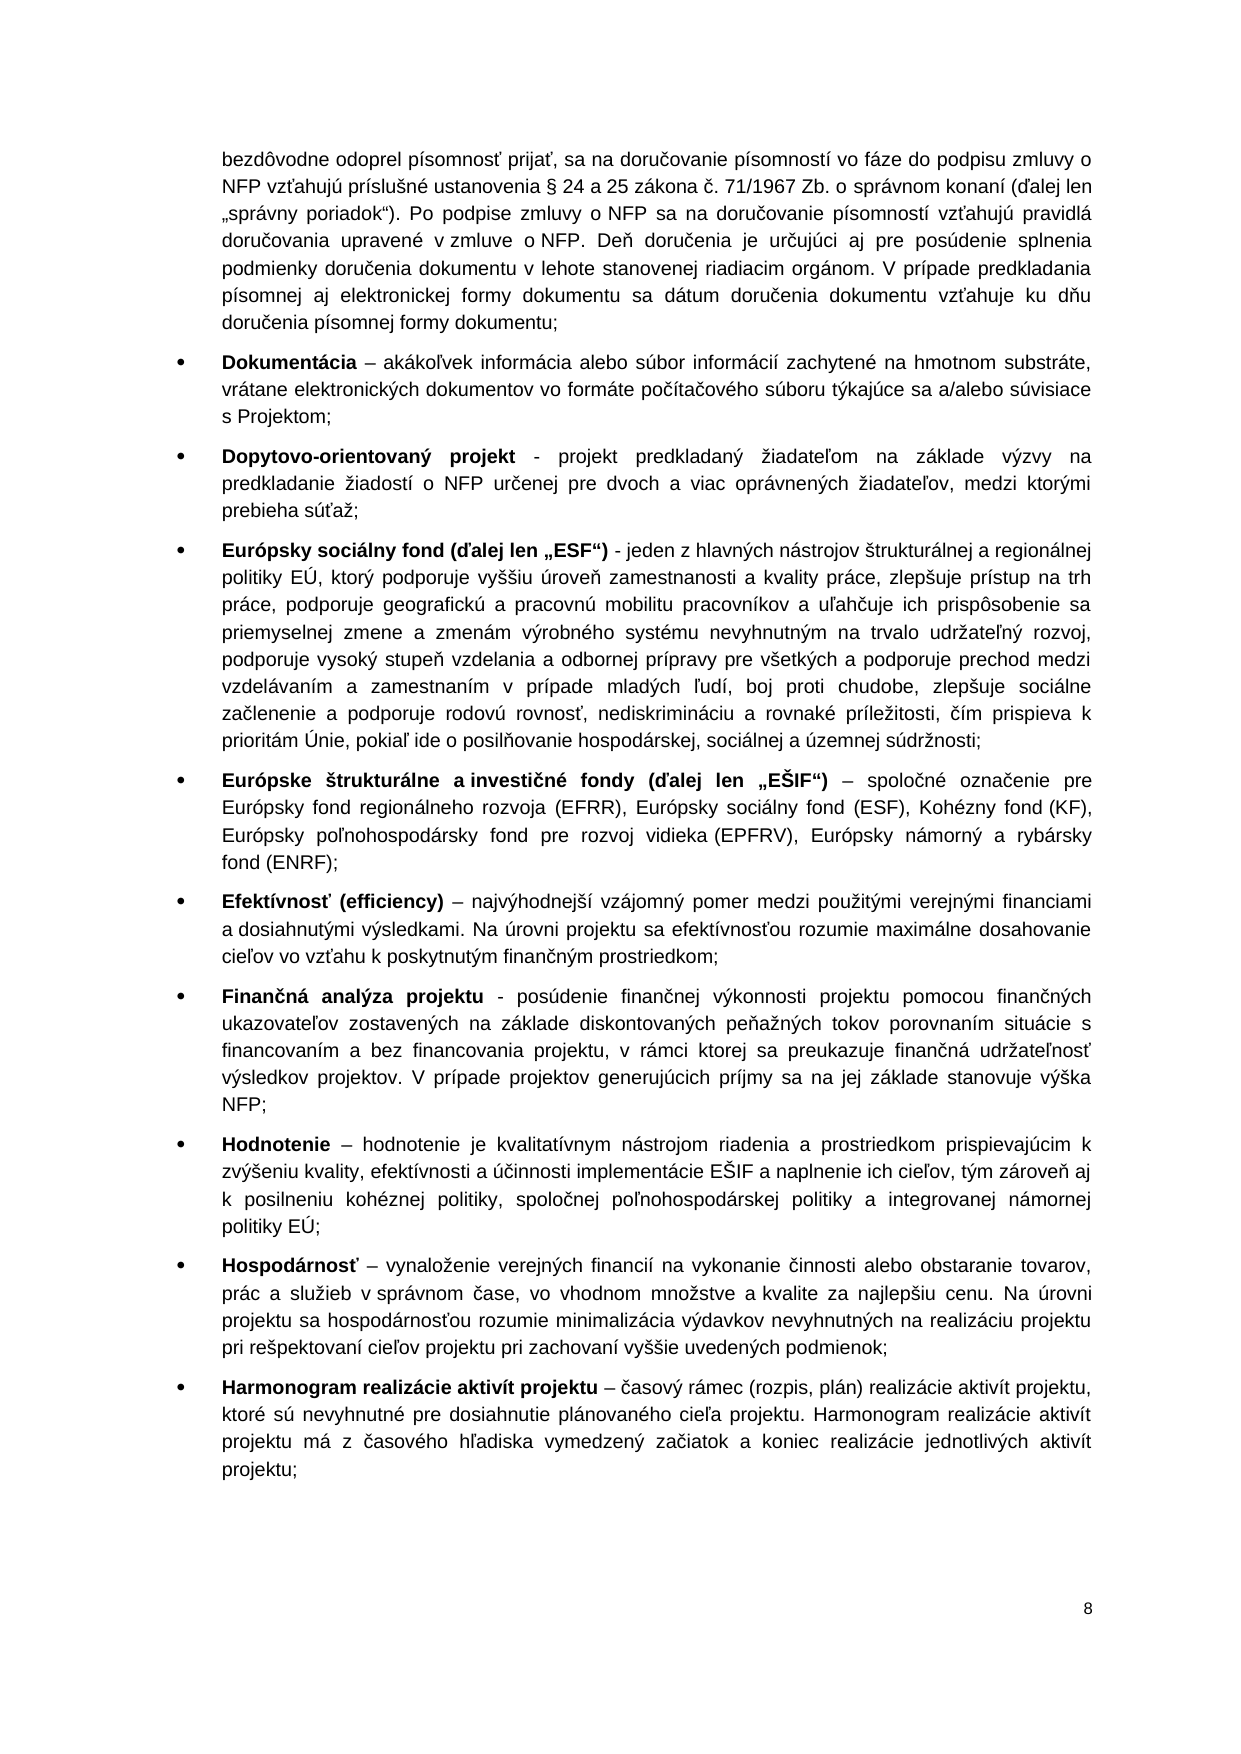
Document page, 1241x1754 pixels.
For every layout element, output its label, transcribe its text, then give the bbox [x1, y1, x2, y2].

text Európske štrukturálne a investičné fondy (ďalej len „EŠIF“) – spoločné označenie pre Európsky fond regionálneho rozvoja (EFRR), Európsky sociálny fond (ESF), Kohézny fond (KF), Európsky poľnohospodársky fond pre rozvoj vidieka (EPFRV), Európsky námorný a rybársky fond (ENRF); [177, 769, 1092, 873]
text Finančná analýza projektu - posúdenie finančnej výkonnosti projektu pomocou finančných ukazovateľov zostavených na základe diskontovaných peňažných tokov porovnaním situácie s financovaním a bez financovania projektu, v rámci ktorej sa preukazuje finančná udržateľnosť výsledkov projektov. V prípade projektov generujúcich príjmy sa na jej základe stanovuje výška NFP; [177, 984, 1092, 1116]
text Hospodárnosť – vynaloženie verejných financií na vykonanie činnosti alebo obstaranie tovarov, prác a služieb v správnom čase, vo vhodnom množstve a kvalite za najlepšiu cenu. Na úrovni projektu sa hospodárnosťou rozumie minimalizácia výdavkov nevyhnutných na realizáciu projektu pri rešpektovaní cieľov projektu pri zachovaní vyššie uvedených podmienok; [177, 1254, 1092, 1359]
text Efektívnosť (efficiency) – najvýhodnejší vzájomný pomer medzi použitými verejnými financiami a dosiahnutými výsledkami. Na úrovni projektu sa efektívnosťou rozumie maximálne dosahovanie cieľov vo vzťahu k poskytnutým finančným prostriedkom; [177, 890, 1092, 967]
text Hodnotenie – hodnotenie je kvalitatívnym nástrojom riadenia a prostriedkom prispievajúcim k zvýšeniu kvality, efektívnosti a účinnosti implementácie EŠIF a naplnenie ich cieľov, tým zároveň aj k posilneniu kohéznej politiky, spoločnej poľnohospodárskej politiky a integrovanej námornej politiky EÚ; [177, 1133, 1092, 1237]
text Harmonogram realizácie aktivít projektu – časový rámec (rozpis, plán) realizácie aktivít projektu, ktoré sú nevyhnutné pre dosiahnutie plánovaného cieľa projektu. Harmonogram realizácie aktivít projektu má z časového hľadiska vymedzený začiatok a koniec realizácie jednotlivých aktivít projektu; [177, 1376, 1092, 1480]
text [177, 148, 1092, 333]
list Dokumentácia – akákoľvek informácia alebo súbor informácií zachytené na hmotnom substráte, vrátane elektronických dokumentov vo formáte počítačového súboru týkajúce sa a/alebo súvisiace s Projektom; [177, 351, 1092, 428]
text Európsky sociálny fond (ďalej len „ESF“) - jeden z hlavných nástrojov štrukturálnej a regionálnej politiky EÚ, ktorý podporuje vyššiu úroveň zamestnanosti a kvality práce, zlepšuje prístup na trh práce, podporuje geografickú a pracovnú mobilitu pracovníkov a uľahčuje ich prispôsobenie sa priemyselnej zmene a zmenám výrobného systému nevyhnutným na trvalo udržateľný rozvoj, podporuje vysoký stupeň vzdelania a odbornej prípravy pre všetkých a podporuje prechod medzi vzdelávaním a zamestnaním v prípade mladých ľudí, boj proti chudobe, zlepšuje sociálne začlenenie a podporuje rodovú rovnosť, nediskrimináciu a rovnaké príležitosti, čím prispieva k prioritám Únie, pokiaľ ide o posilňovanie hospodárskej, sociálnej a územnej súdržnosti; [177, 539, 1092, 752]
text Dopytovo-orientovaný projekt - projekt predkladaný žiadateľom na základe výzvy na predkladanie žiadostí o NFP určenej pre dvoch a viac oprávnených žiadateľov, medzi ktorými prebieha súťaž; [177, 445, 1092, 522]
